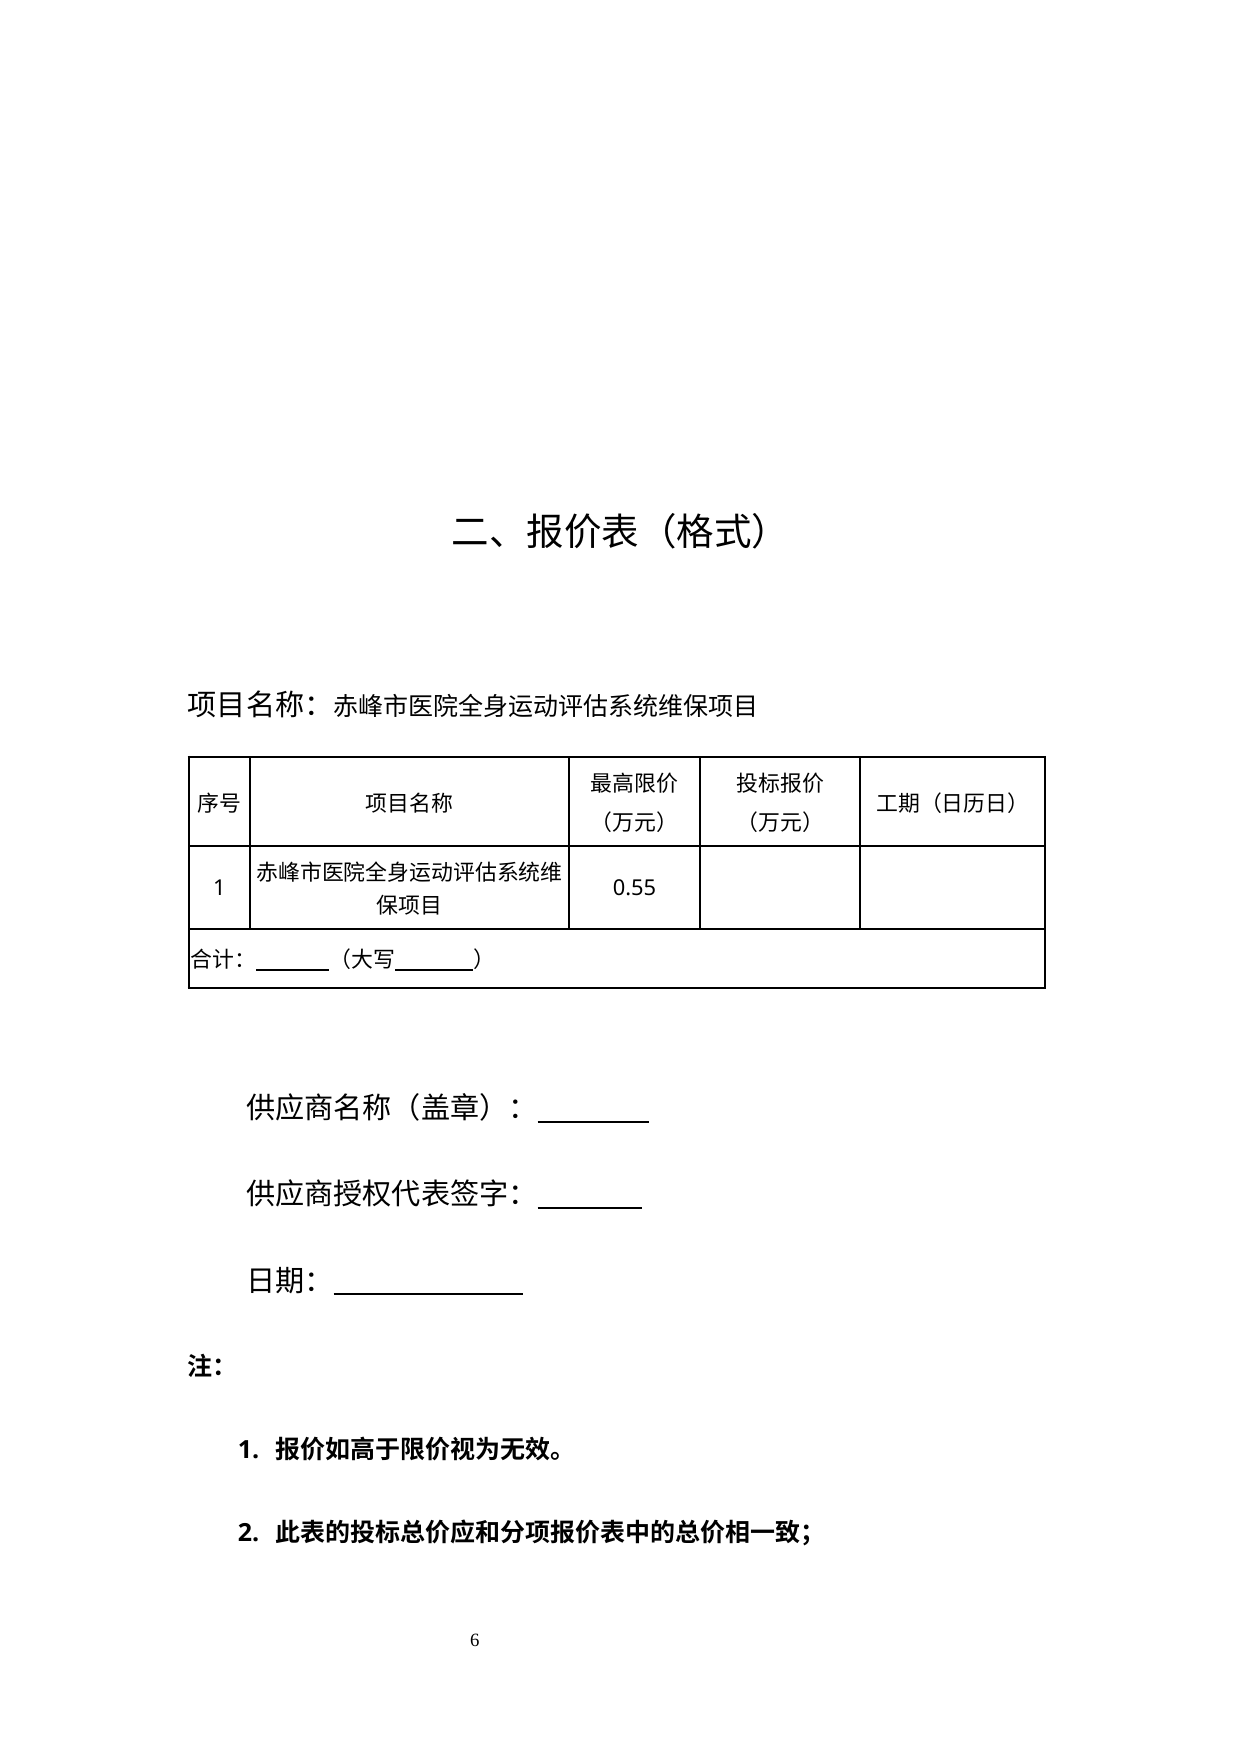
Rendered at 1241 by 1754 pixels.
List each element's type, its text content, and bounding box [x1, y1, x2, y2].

table_cell 1 [190, 847, 249, 927]
table_cell [861, 847, 1044, 927]
table_header 序号 [190, 758, 249, 845]
text 项目名称：赤峰市医院全身运动评估系统维保项目 [187, 670, 1053, 735]
table_header 项目名称 [251, 758, 568, 845]
text 注： [187, 1332, 1053, 1397]
table_header 投标报价 （万元） [701, 758, 859, 845]
list 此表的投标总价应和分项报价表中的总价相一致； [187, 1498, 1053, 1563]
table_cell 0.55 [570, 847, 699, 927]
table_header 工期（日历日） [861, 758, 1044, 845]
table_header 最高限价 （万元） [570, 758, 699, 845]
text 日期： [187, 1246, 1053, 1311]
list 报价如高于限价视为无效。 [187, 1415, 1053, 1480]
text 供应商授权代表签字： [187, 1159, 1053, 1224]
text 供应商名称（盖章）： [187, 1073, 1053, 1138]
table_cell 合计： （大写 ） [190, 930, 1044, 987]
text 二、报价表（格式） [187, 496, 1053, 561]
table_cell 赤峰市医院全身运动评估系统维保项目 [251, 847, 568, 927]
table_cell [701, 847, 859, 927]
